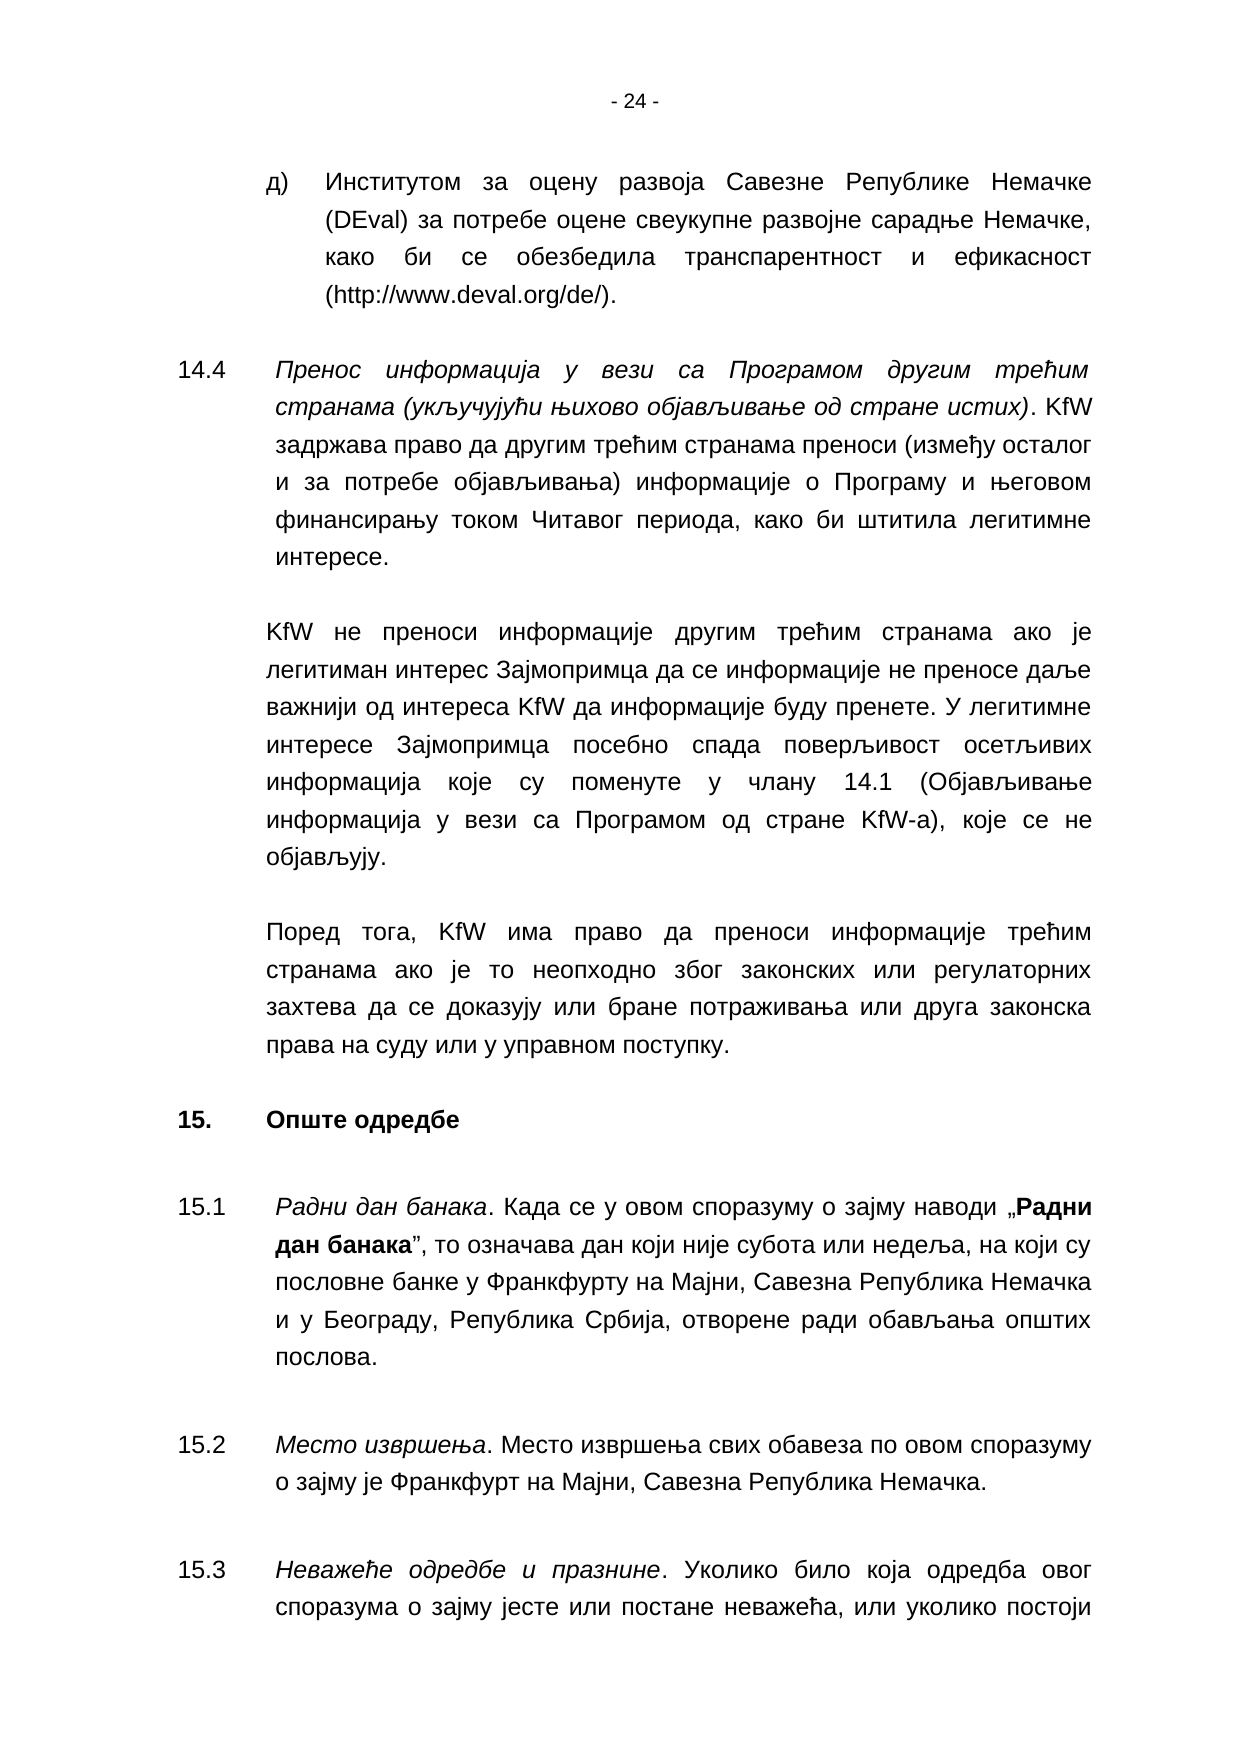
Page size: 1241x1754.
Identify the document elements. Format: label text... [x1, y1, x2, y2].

subtitle Радни дан банака. Када се у овом споразуму о зајму наводи „Радни дан банака”, то означава дан који није субота или недеља, на који су пословне банке у Франкфурту на Мајни, Савезна Република Немачка и у Београду, Република Србија, отворене ради обављања општих послова. [177, 1186, 1092, 1373]
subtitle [177, 1548, 1092, 1623]
subtitle KfW не преноси информације другим трећим странама ако је легитиман интерес Зајмопримца да се информације не преносе даље важнији од интереса KfW да информације буду пренете. У легитимне интересе Зајмопримца посебно спада поверљивост осетљивих информација које су поменуте у члану 14.1 (Објављивање информација у вези са Програмом од стране KfW-а), које се не објављују. [266, 611, 1092, 873]
subtitle Опште одредбе [177, 1098, 1092, 1136]
subtitle Пренос информација у вези са Програмом другим трећим странама (укључујући њихово објављивање од стране истих). KfW задржава право да другим трећим странама преноси (између осталог и за потребе објављивања) информације о Програму и његовом финансирању током Читавог периода, како би штитила легитимне интересе. [177, 348, 1092, 573]
subtitle Поред тога, KfW има право да преноси информације трећим странама ако је то неопходно због законских или регулаторних захтева да се доказују или бране потраживања или друга законска права на суду или у управном поступку. [266, 911, 1092, 1061]
subtitle Место извршења. Место извршења свих обавеза по овом споразуму о зајму је Франкфурт на Мајни, Савезна Република Немачка. [177, 1423, 1092, 1498]
list д) Институтом за оцену развоја Савезне Републике Немачке (DEval) за потребе оцене свеукупне развојне сарадње Немачке, како би се обезбедила транспарентност и ефикасност (http://www.deval.org/de/). [266, 161, 1092, 311]
